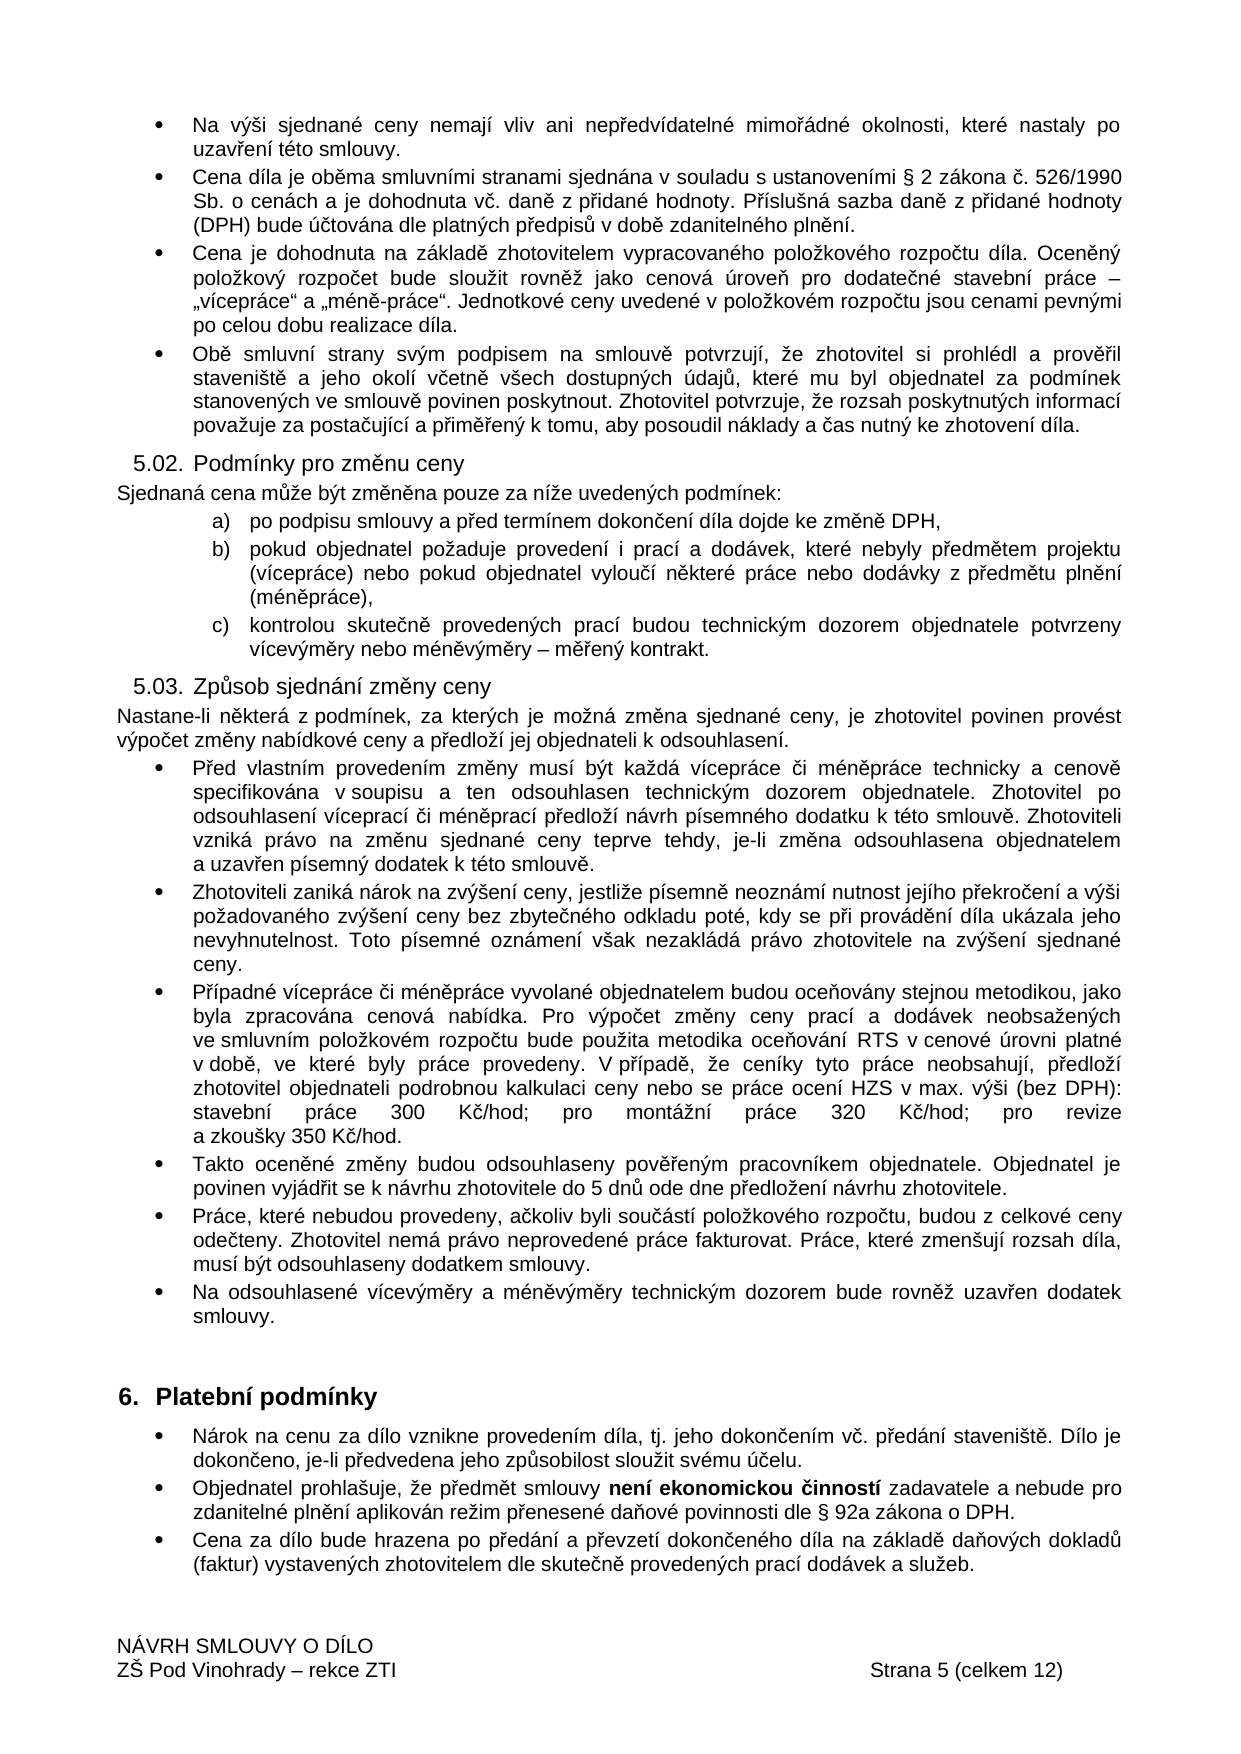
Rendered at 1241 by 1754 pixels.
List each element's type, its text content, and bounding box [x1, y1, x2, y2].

text Nastane-li některá z podmínek, za kterých je možná změna sjednané ceny, je zhotovitel povinen provést výpočet změny nabídkové ceny a předloží jej objednateli k odsouhlasení. [117, 703, 1122, 751]
text Objednatel prohlašuje, že předmět smlouvy není ekonomickou činností zadavatele a nebude pro zdanitelné plnění aplikován režim přenesené daňové povinnosti dle § 92a zákona o DPH. [155, 1476, 1122, 1524]
text pokud objednatel požaduje provedení i prací a dodávek, které nebyly předmětem projektu (vícepráce) nebo pokud objednatel vyloučí některé práce nebo dodávky z předmětu plnění (méněpráce), [212, 537, 1122, 608]
text Na výši sjednané ceny nemají vliv ani nepředvídatelné mimořádné okolnosti, které nastaly po uzavření této smlouvy. [155, 113, 1122, 161]
text Cena díla je oběma smluvními stranami sjednána v souladu s ustanoveními § 2 zákona č. 526/1990 Sb. o cenách a je dohodnuta vč. daně z přidané hodnoty. Příslušná sazba daně z přidané hodnoty (DPH) bude účtována dle platných předpisů v době zdanitelného plnění. [155, 165, 1122, 237]
subtitle Platební podmínky [118, 1382, 1122, 1411]
text po podpisu smlouvy a před termínem dokončení díla dojde ke změně DPH, [212, 508, 1122, 532]
text Obě smluvní strany svým podpisem na smlouvě potvrzují, že zhotovitel si prohlédl a prověřil staveniště a jeho okolí včetně všech dostupných údajů, které mu byl objednatel za podmínek stanovených ve smlouvě povinen poskytnout. Zhotovitel potvrzuje, že rozsah poskytnutých informací považuje za postačující a přiměřený k tomu, aby posoudil náklady a čas nutný ke zhotovení díla. [155, 341, 1122, 437]
subtitle Způsob sjednání změny ceny [133, 673, 1122, 699]
text Nárok na cenu za dílo vznikne provedením díla, tj. jeho dokončením vč. předání staveniště. Dílo je dokončeno, je-li předvedena jeho způsobilost sloužit svému účelu. [155, 1423, 1122, 1472]
text Zhotoviteli zaniká nárok na zvýšení ceny, jestliže písemně neoznámí nutnost jejího překročení a výši požadovaného zvýšení ceny bez zbytečného odkladu poté, kdy se při provádění díla ukázala jeho nevyhnutelnost. Toto písemné oznámení však nezakládá právo zhotovitele na zvýšení sjednané ceny. [155, 880, 1122, 976]
text Cena za dílo bude hrazena po předání a převzetí dokončeného díla na základě daňových dokladů (faktur) vystavených zhotovitelem dle skutečně provedených prací dodávek a služeb. [155, 1528, 1122, 1576]
text kontrolou skutečně provedených prací budou technickým dozorem objednatele potvrzeny vícevýměry nebo méněvýměry – měřený kontrakt. [212, 613, 1122, 661]
text Sjednaná cena může být změněna pouze za níže uvedených podmínek: [117, 480, 1122, 504]
text Práce, které nebudou provedeny, ačkoliv byli součástí položkového rozpočtu, budou z celkové ceny odečteny. Zhotovitel nemá právo neprovedené práce fakturovat. Práce, které zmenšují rozsah díla, musí být odsouhlaseny dodatkem smlouvy. [155, 1204, 1122, 1276]
subtitle Podmínky pro změnu ceny [133, 450, 1122, 476]
text Takto oceněné změny budou odsouhlaseny pověřeným pracovníkem objednatele. Objednatel je povinen vyjádřit se k návrhu zhotovitele do 5 dnů ode dne předložení návrhu zhotovitele. [155, 1152, 1122, 1200]
text Před vlastním provedením změny musí být každá vícepráce či méněpráce technicky a cenově specifikována v soupisu a ten odsouhlasen technickým dozorem objednatele. Zhotovitel po odsouhlasení víceprací či méněprací předloží návrh písemného dodatku k této smlouvě. Zhotoviteli vzniká právo na změnu sjednané ceny teprve tehdy, je-li změna odsouhlasena objednatelem a uzavřen písemný dodatek k této smlouvě. [155, 756, 1122, 876]
text Na odsouhlasené vícevýměry a méněvýměry technickým dozorem bude rovněž uzavřen dodatek smlouvy. [155, 1280, 1122, 1328]
text Cena je dohodnuta na základě zhotovitelem vypracovaného položkového rozpočtu díla. Oceněný položkový rozpočet bude sloužit rovněž jako cenová úroveň pro dodatečné stavební práce – „vícepráce“ a „méně-práce“. Jednotkové ceny uvedené v položkovém rozpočtu jsou cenami pevnými po celou dobu realizace díla. [155, 241, 1122, 337]
text Případné vícepráce či méněpráce vyvolané objednatelem budou oceňovány stejnou metodikou, jako byla zpracována cenová nabídka. Pro výpočet změny ceny prací a dodávek neobsažených ve smluvním položkovém rozpočtu bude použita metodika oceňování RTS v cenové úrovni platné v době, ve které byly práce provedeny. V případě, že ceníky tyto práce neobsahují, předloží zhotovitel objednateli podrobnou kalkulaci ceny nebo se práce ocení HZS v max. výši (bez DPH): stavební práce 300 Kč/hod; pro montážní práce 320 Kč/hod; pro revize a zkoušky 350 Kč/hod. [155, 980, 1122, 1148]
